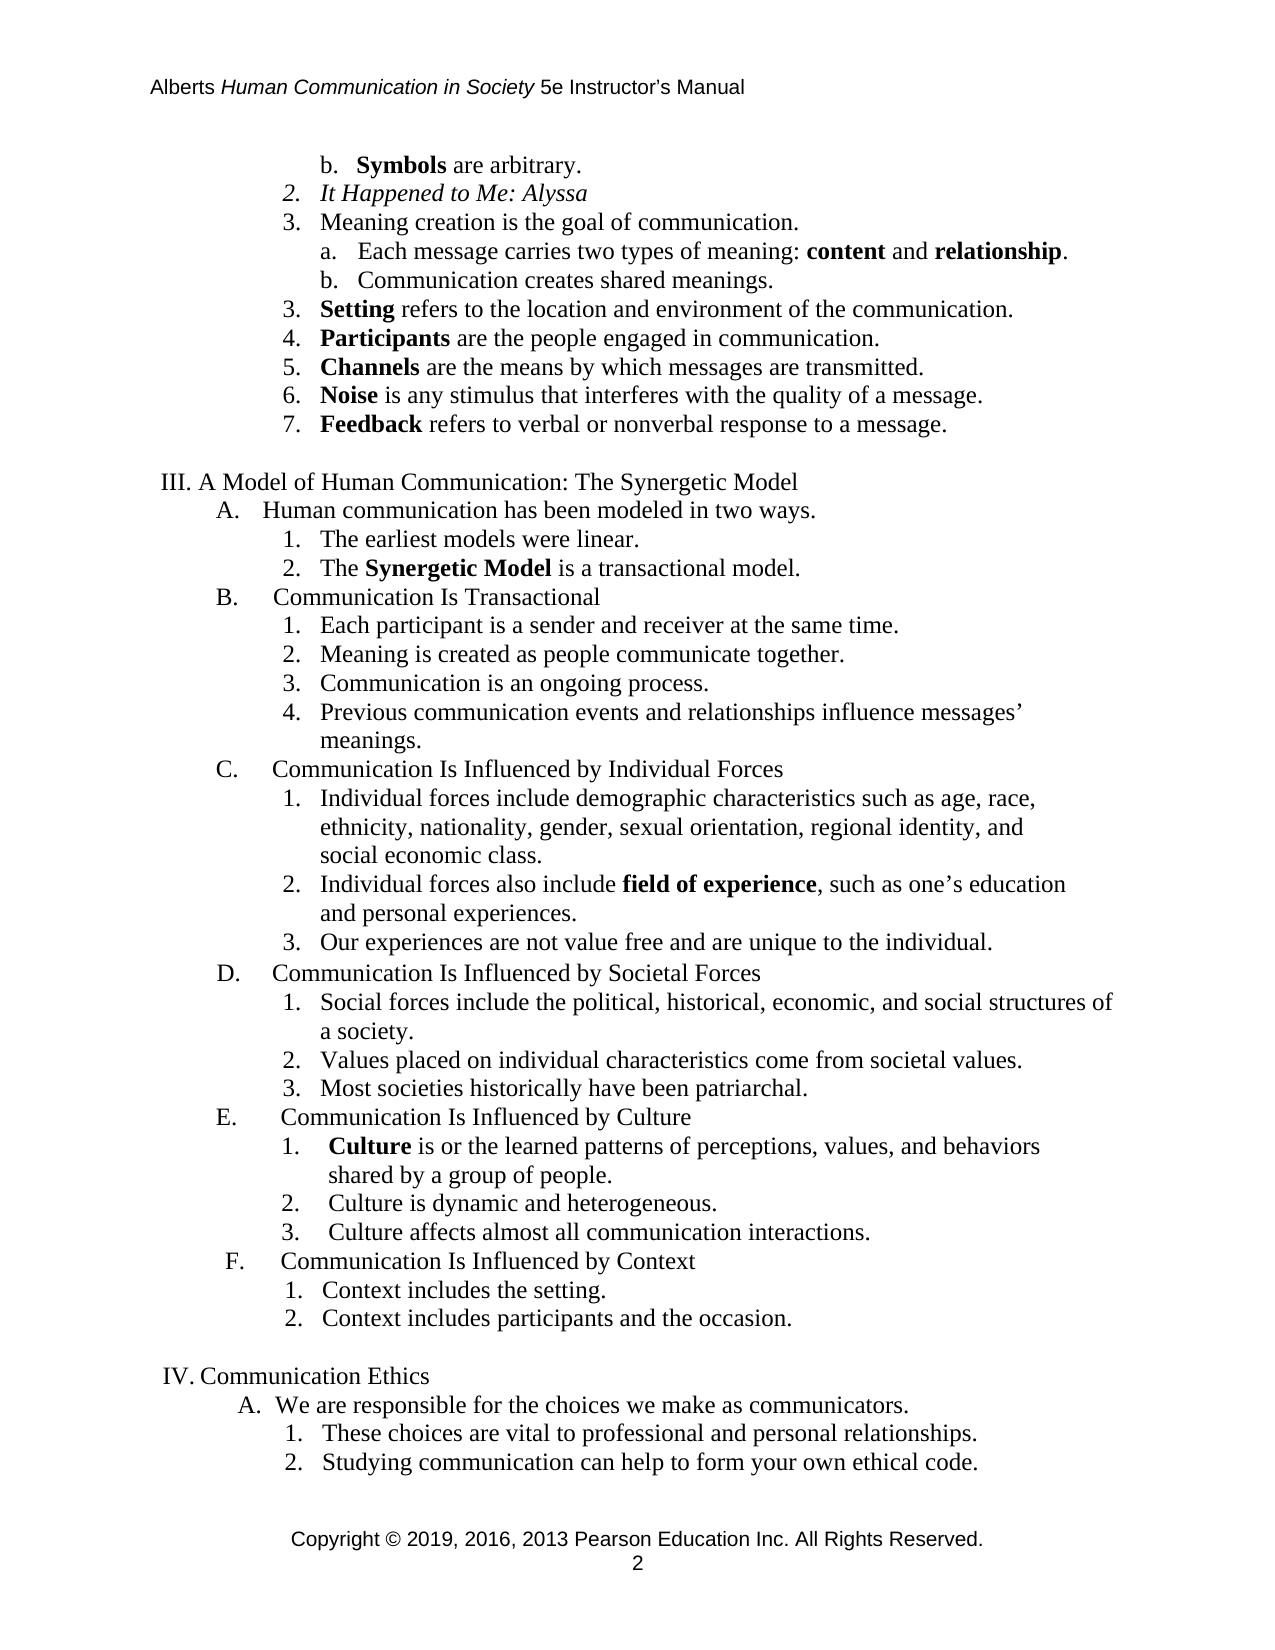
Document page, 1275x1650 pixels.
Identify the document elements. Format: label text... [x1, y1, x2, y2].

list Values placed on individual characteristics come from societal values. [282, 1045, 1125, 1073]
list These choices are vital to professional and personal relationships. [284, 1418, 1125, 1447]
list Context includes the setting. [284, 1275, 1125, 1303]
list The earliest models were linear. [282, 524, 1091, 553]
list Channels are the means by which messages are transmitted. [282, 352, 1091, 380]
list Social forces include the political, historical, economic, and social structures of a society. [282, 987, 1125, 1045]
list Meaning creation is the goal of communication. [282, 208, 1125, 236]
list Communication Is Influenced by Culture [216, 1102, 1096, 1131]
list Communication Is Influenced by Individual Forces [216, 754, 1104, 783]
list Feedback refers to verbal or nonverbal response to a message. [282, 409, 1125, 438]
list Symbols are arbitrary. [320, 150, 1053, 179]
list Human communication has been modeled in two ways. [216, 495, 1125, 524]
list Each participant is a sender and receiver at the same time. [282, 610, 1125, 639]
list Setting refers to the location and environment of the communication. [282, 294, 1125, 323]
list Each message carries two types of meaning: content and relationship. [320, 237, 1125, 265]
list We are responsible for the choices we make as communicators. [237, 1390, 1069, 1418]
list Communication Is Transactional [216, 582, 1085, 610]
list Studying communication can help to form your own ethical code. [284, 1447, 1058, 1476]
list Individual forces include demographic characteristics such as age, race, ethnicity, nationality, gender, sexual orientation, regional identity, and social economic class. [282, 783, 1069, 869]
list Meaning is created as people communicate together. [282, 639, 1125, 668]
list Culture is dynamic and heterogeneous. [281, 1188, 1105, 1217]
list Communication Ethics [162, 1361, 1125, 1390]
list Previous communication events and relationships influence messages’ meanings. [282, 697, 1125, 754]
list Culture is or the learned patterns of perceptions, values, and behaviors shared by a group of people. [281, 1131, 1096, 1188]
list Context includes participants and the occasion. [284, 1303, 1125, 1332]
list Participants are the people engaged in communication. [282, 323, 1053, 352]
list Communication Is Influenced by Societal Forces [216, 958, 1024, 987]
list Individual forces also include field of experience, such as one’s education and personal experiences. [282, 869, 1069, 927]
list Noise is any stimulus that interferes with the quality of a message. [282, 380, 1125, 409]
list Communication creates shared meanings. [320, 266, 1125, 294]
list It Happened to Me: Alyssa [282, 179, 1125, 208]
list The Synergetic Model is a transactional model. [282, 553, 1085, 582]
list Communication is an ongoing process. [282, 668, 1125, 697]
list A Model of Human Communication: The Synergetic Model [160, 467, 1125, 495]
list Most societies historically have been patriarchal. [282, 1073, 1125, 1102]
list Culture affects almost all communication interactions. [281, 1217, 1096, 1246]
list Communication Is Influenced by Context [225, 1246, 1125, 1275]
list Our experiences are not value free and are unique to the individual. [282, 927, 1125, 955]
